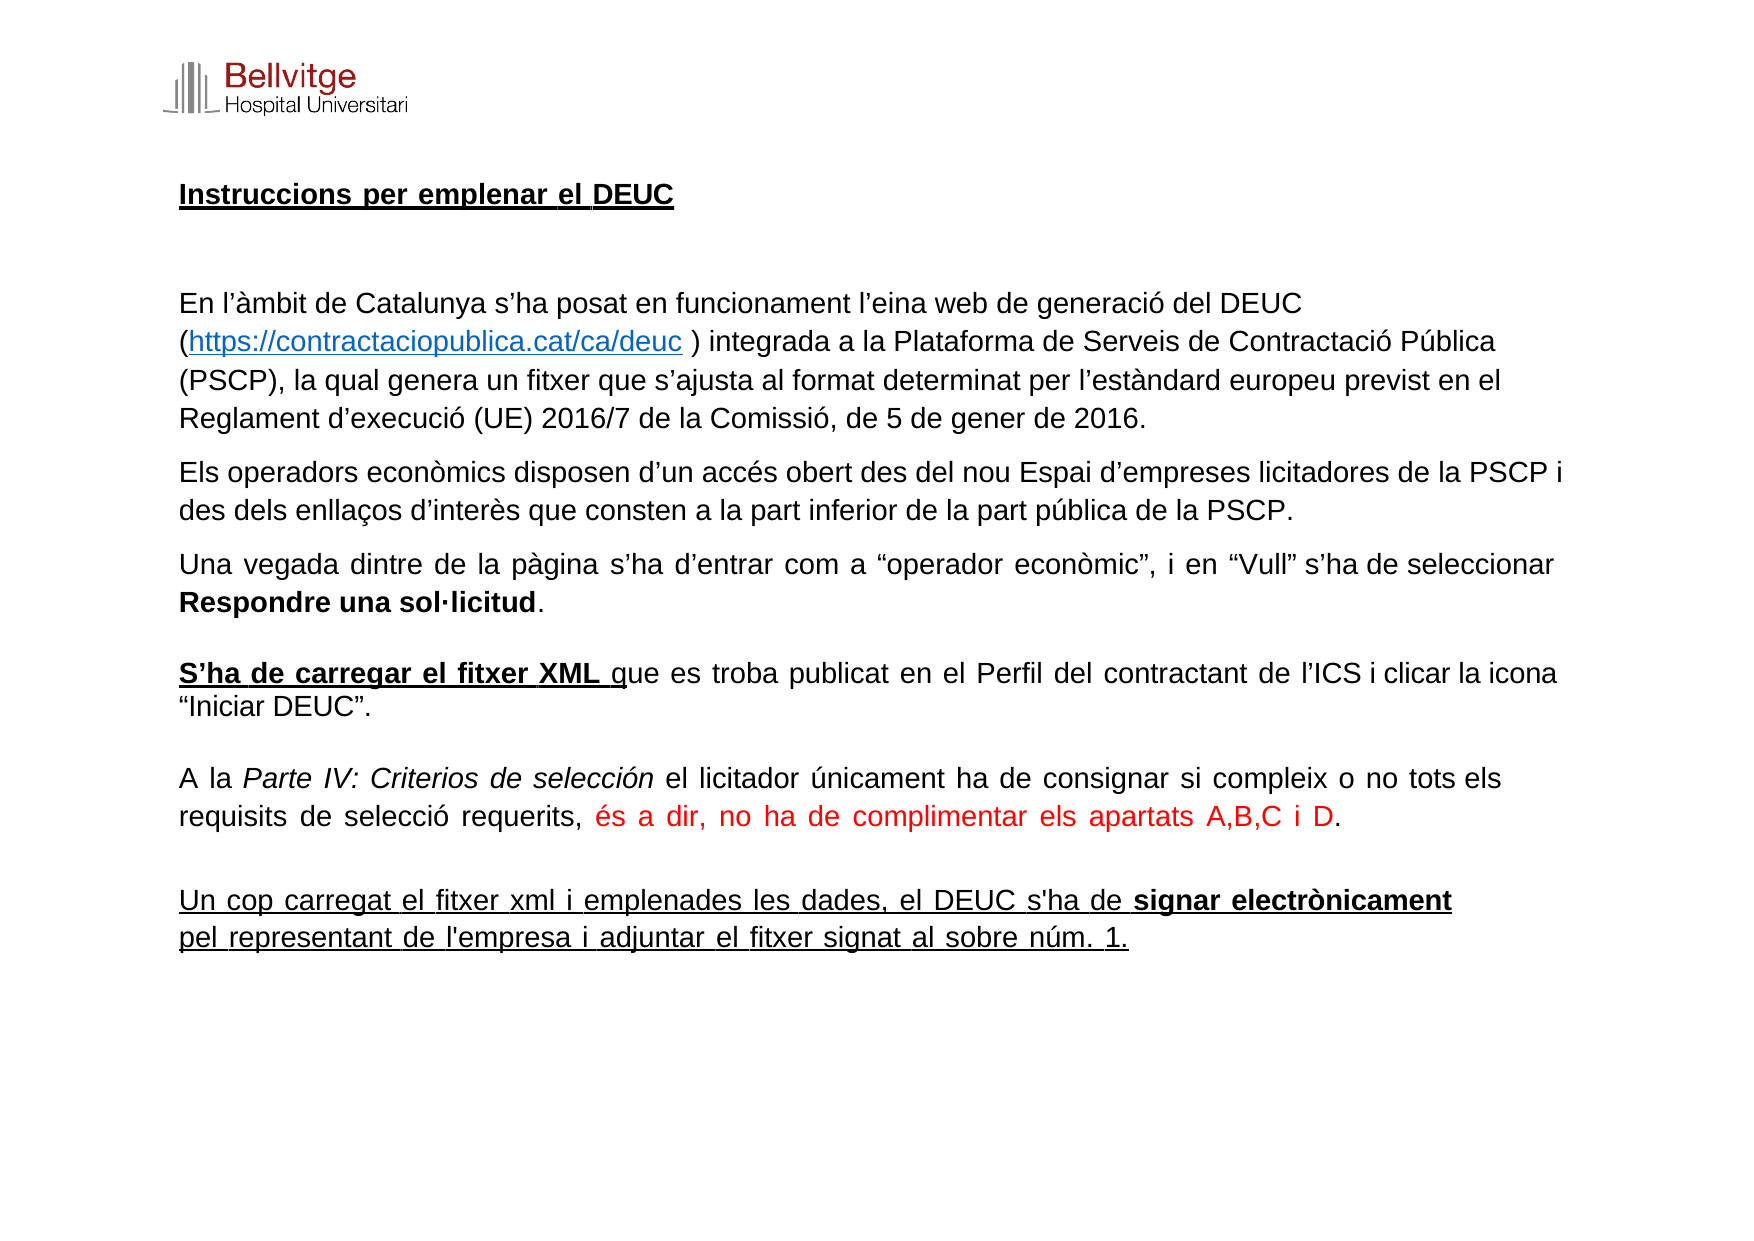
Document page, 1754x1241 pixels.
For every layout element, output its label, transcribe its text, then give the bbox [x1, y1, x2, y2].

text pel representant de l'empresa i adjuntar el fitxer signat al sobre núm. 1. [179, 920, 1606, 953]
text Una vegada dintre de la pàgina s’ha d’entrar com a “operador econòmic”, i en “Vull” s’ha de seleccionar Respondre una sol·licitud. [179, 547, 1606, 619]
text A la Parte IV: Criterios de selección el licitador únicament ha de consignar si compleix o no tots els requisits de selecció requerits, és a dir, no ha de complimentar els apartats A,B,C i D. [179, 761, 1554, 833]
text Un cop carregat el fitxer xml i emplenades les dades, el DEUC s'ha de signar electrònicament [179, 883, 1606, 917]
text S’ha de carregar el fitxer XML que es troba publicat en el Perfil del contractant de l’ICS i clicar la icona “Iniciar DEUC”. [179, 656, 1606, 723]
text En l’àmbit de Catalunya s’ha posat en funcionament l’eina web de generació del DEUC (https://contractaciopublica.cat/ca/deuc ) integrada a la Plataforma de Serveis de Contractació Pública (PSCP), la qual genera un fitxer que s’ajusta al format determinat per l’estàndard europeu previst en el Reglament d’execució (UE) 2016/7 de la Comissió, de 5 de gener de 2016. [179, 286, 1606, 435]
title Instruccions per emplenar el DEUC [179, 177, 1606, 211]
text Els operadors econòmics disposen d’un accés obert des del nou Espai d’empreses licitadores de la PSCP i des dels enllaços d’interès que consten a la part inferior de la part pública de la PSCP. [179, 455, 1606, 527]
picture [147, 47, 423, 131]
